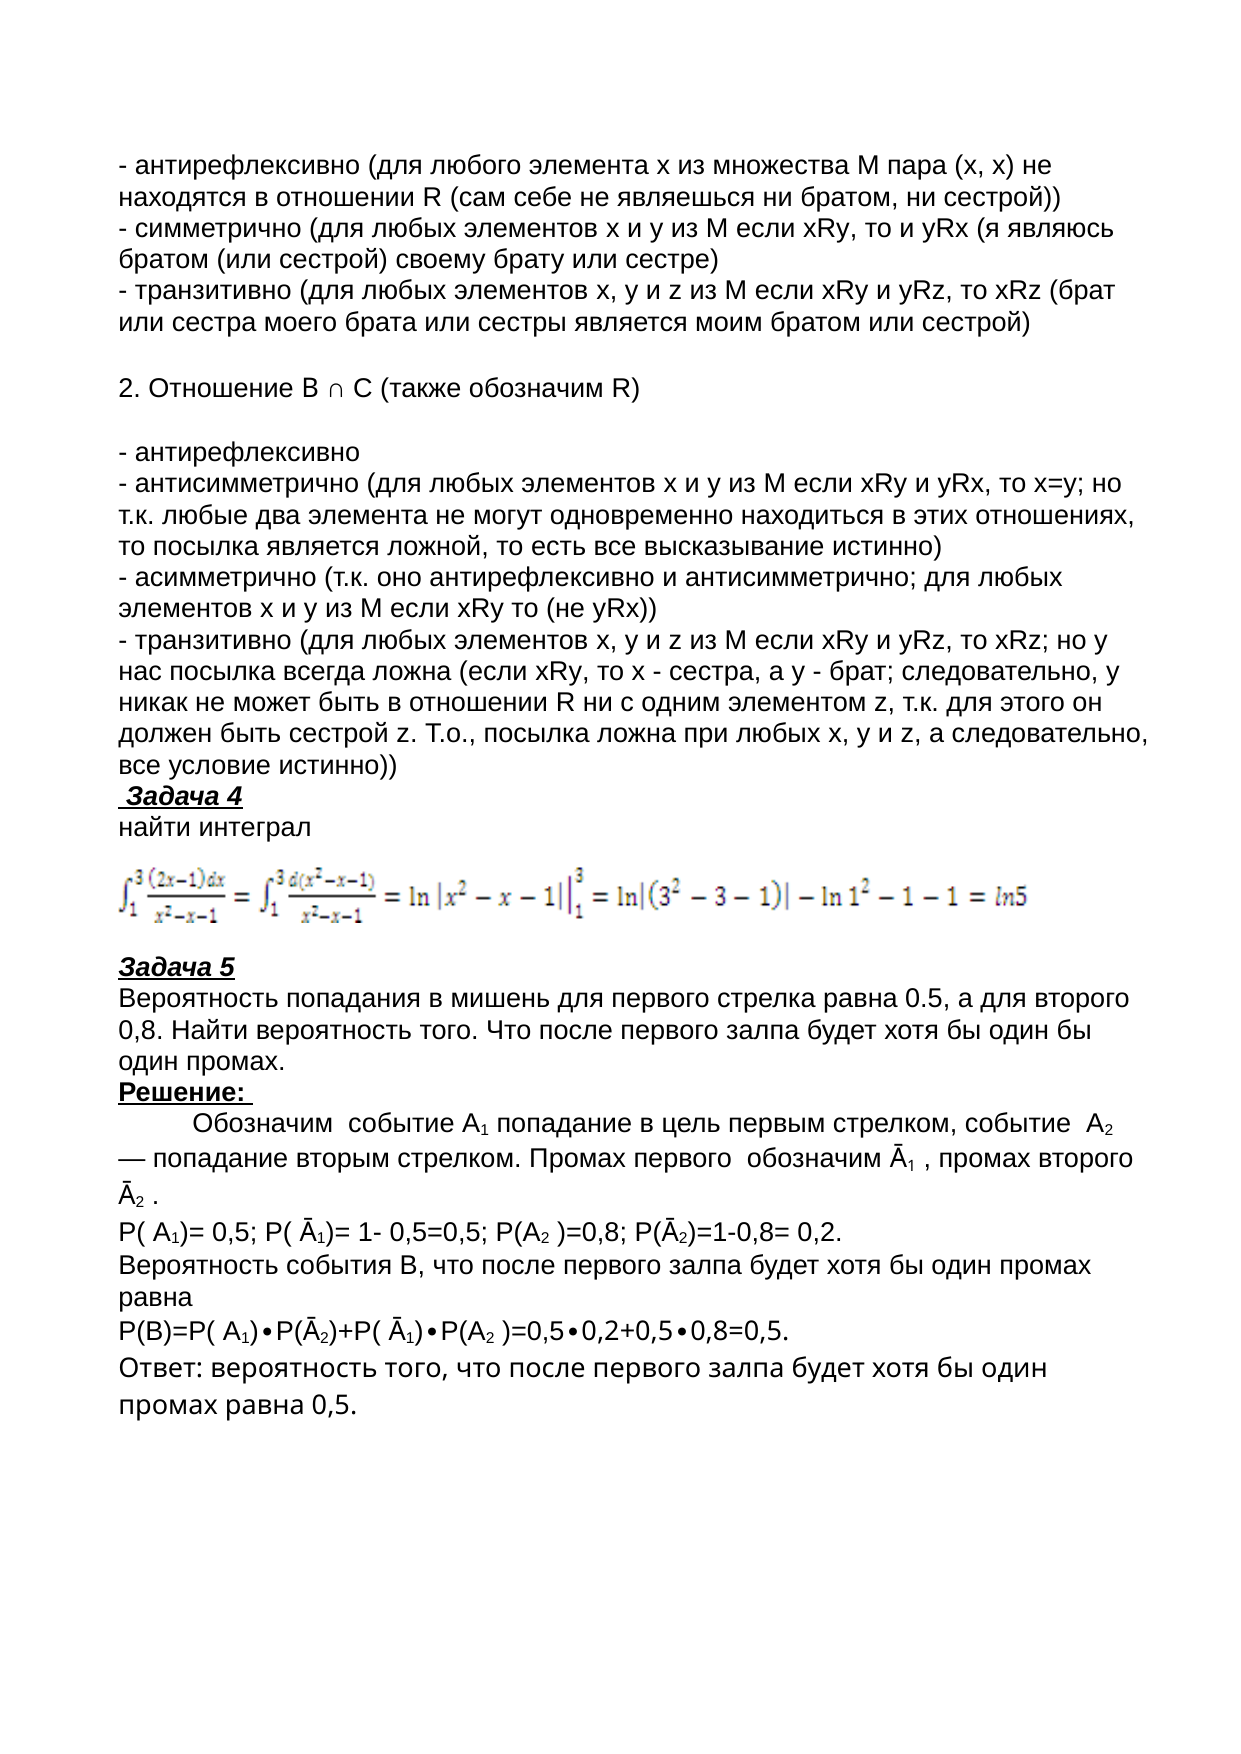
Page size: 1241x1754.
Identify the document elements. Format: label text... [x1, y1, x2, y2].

text - антисимметрично (для любых элементов x и y из M если xRy и yRx, то x=y; но т.к. любые два элемента не могут одновременно находиться в этих отношениях, то посылка является ложной, то есть все высказывание истинно) [118, 467, 1152, 561]
text - симметрично (для любых элементов x и y из M если xRy, то и yRx (я являюсь братом (или сестрой) своему брату или сестре) [118, 212, 1152, 274]
text Ответ: вероятность того, что после первого залпа будет хотя бы один промах равна 0,5. [118, 1349, 1152, 1422]
text Вероятность события В, что после первого залпа будет хотя бы один промах равна [118, 1249, 1152, 1312]
text Вероятность попадания в мишень для первого стрелка равна 0.5, а для второго 0,8. Найти вероятность того. Что после первого залпа будет хотя бы один бы один промах. [118, 982, 1152, 1076]
text Решение: [118, 1076, 1152, 1107]
text Задача 4 [118, 780, 1152, 811]
text Р( А1)= 0,5; Р( Ᾱ1)= 1- 0,5=0,5; Р(А2 )=0,8; Р(Ᾱ2)=1-0,8= 0,2. [118, 1212, 1152, 1249]
text Р(В)=Р( А1)∙Р(Ᾱ2)+Р( Ᾱ1)∙Р(А2 )=0,5∙0,2+0,5∙0,8=0,5. [118, 1312, 1152, 1349]
text - антирефлексивно [118, 436, 1152, 467]
text - транзитивно (для любых элементов x, y и z из M если xRy и yRz, то xRz; но у нас посылка всегда ложна (если xRy, то x - сестра, а y - брат; следовательно, y никак не может быть в отношении R ни с одним элементом z, т.к. для этого он должен быть сестрой z. Т.о., посылка ложна при любых x, y и z, а следовательно, все условие истинно)) [118, 624, 1152, 780]
text найти интеграл [118, 811, 1152, 842]
text - асимметрично (т.к. оно антирефлексивно и антисимметрично; для любых элементов x и y из M если xRy то (не yRx)) [118, 561, 1152, 624]
picture [118, 866, 1030, 923]
text - транзитивно (для любых элементов x, y и z из M если xRy и yRz, то xRz (брат или сестра моего брата или сестры является моим братом или сестрой) [118, 274, 1152, 337]
text 2. Отношение В ∩ С (также обозначим R) [118, 368, 1152, 405]
text Задача 5 [118, 951, 1152, 982]
text Обозначим событие А1 попадание в цель первым стрелком, событие А2 — попадание вторым стрелком. Промах первого обозначим Ᾱ1 , промах второго Ᾱ2 . [118, 1107, 1152, 1212]
text - антирефлексивно (для любого элемента x из множества M пара (x, x) не находятся в отношении R (сам себе не являешься ни братом, ни сестрой)) [118, 149, 1152, 212]
